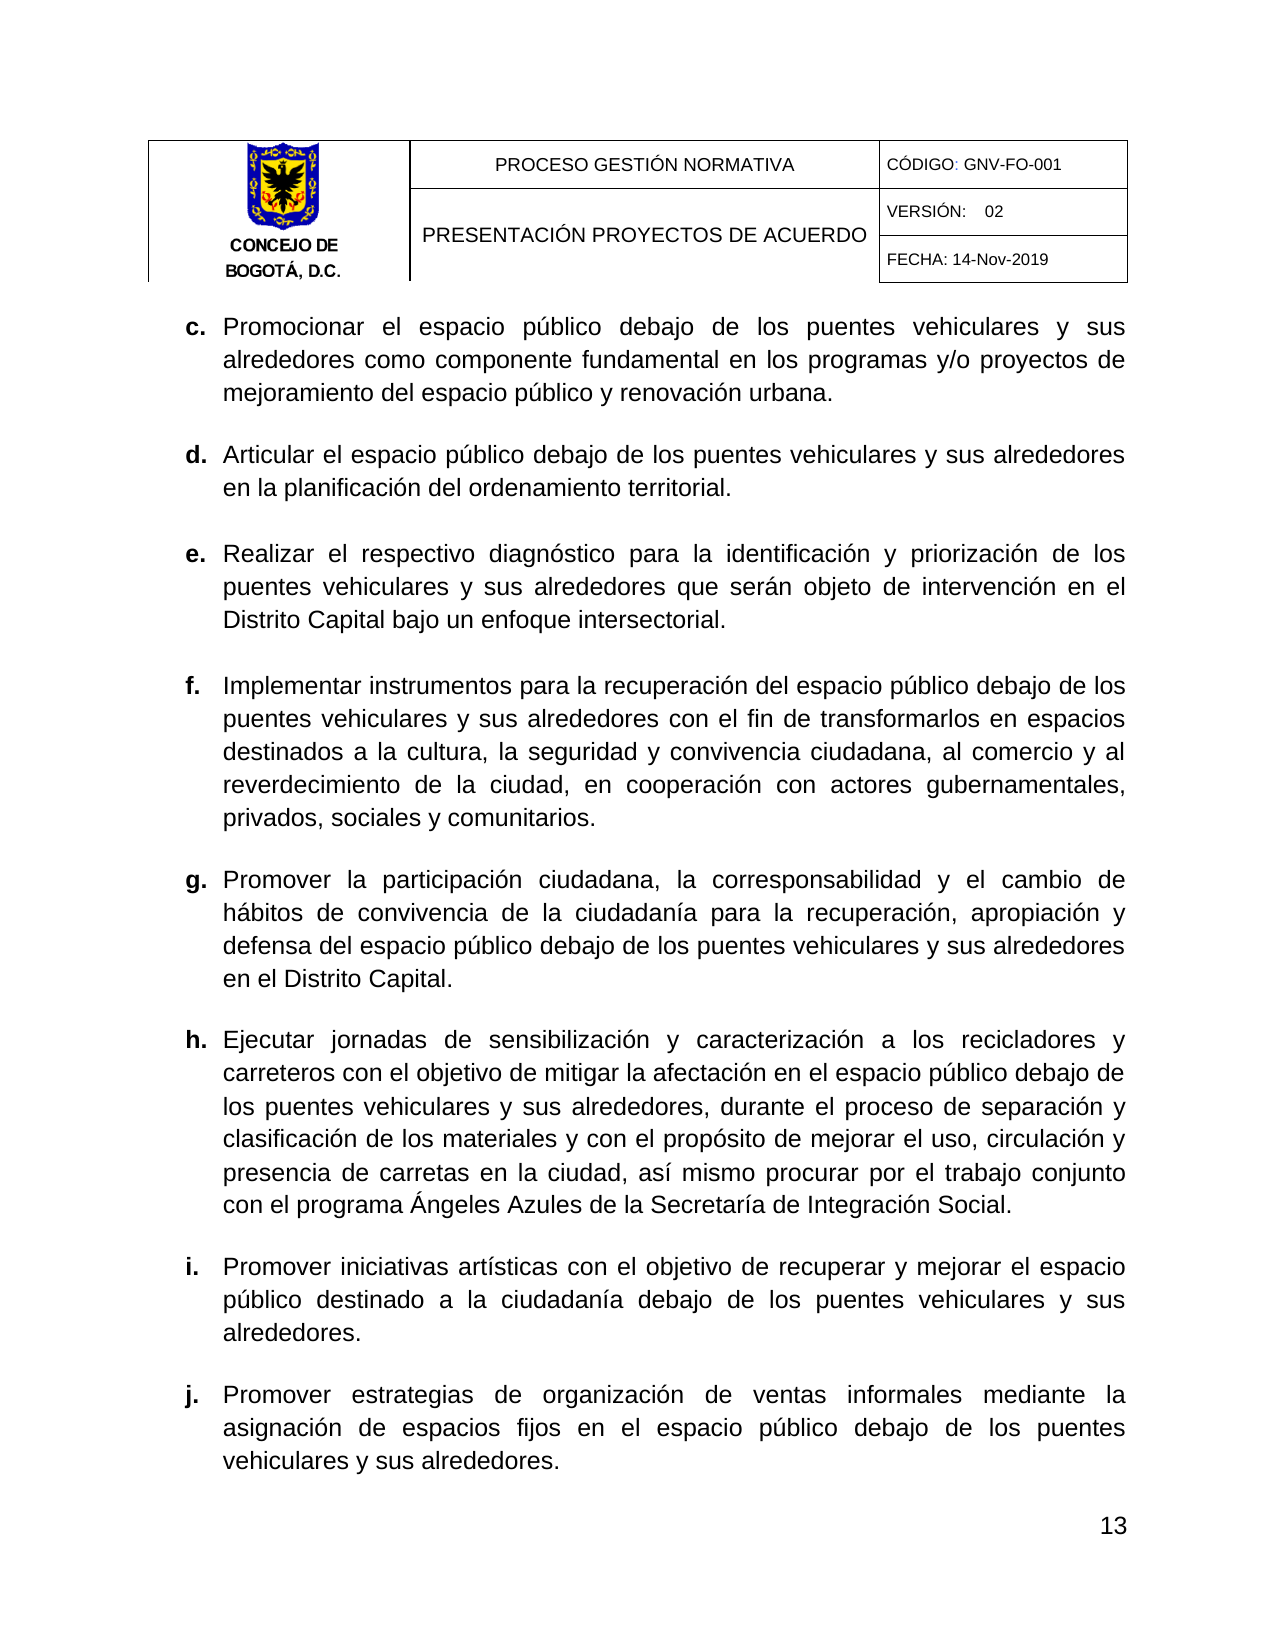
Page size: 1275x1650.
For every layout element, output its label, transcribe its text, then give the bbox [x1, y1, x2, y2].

list Promover la participación ciudadana, la corresponsabilidad y el cambio de hábitos de convivencia de la ciudadanía para la recuperación, apropiación y defensa del espacio público debajo de los puentes vehiculares y sus alrededores en el Distrito Capital. [185, 864, 1127, 992]
list Implementar instrumentos para la recuperación del espacio público debajo de los puentes vehiculares y sus alrededores con el fin de transformarlos en espacios destinados a la cultura, la seguridad y convivencia ciudadana, al comercio y al reverdecimiento de la ciudad, en cooperación con actores gubernamentales, privados, sociales y comunitarios. [185, 671, 1127, 832]
list Realizar el respectivo diagnóstico para la identificación y priorización de los puentes vehiculares y sus alrededores que serán objeto de intervención en el Distrito Capital bajo un enfoque intersectorial. [185, 539, 1127, 633]
list Promover iniciativas artísticas con el objetivo de recuperar y mejorar el espacio público destinado a la ciudadanía debajo de los puentes vehiculares y sus alrededores. [185, 1252, 1127, 1347]
list Promover estrategias de organización de ventas informales mediante la asignación de espacios fijos en el espacio público debajo de los puentes vehiculares y sus alrededores. [185, 1380, 1127, 1475]
list Promocionar el espacio público debajo de los puentes vehiculares y sus alrededores como componente fundamental en los programas y/o proyectos de mejoramiento del espacio público y renovación urbana. [185, 312, 1127, 407]
list Ejecutar jornadas de sensibilización y caracterización a los recicladores y carreteros con el objetivo de mitigar la afectación en el espacio público debajo de los puentes vehiculares y sus alrededores, durante el proceso de separación y clasificación de los materiales y con el propósito de mejorar el uso, circulación y presencia de carretas en la ciudad, así mismo procurar por el trabajo conjunto con el programa Ángeles Azules de la Secretaría de Integración Social. [185, 1025, 1127, 1219]
list Articular el espacio público debajo de los puentes vehiculares y sus alrededores en la planificación del ordenamiento territorial. [185, 439, 1127, 501]
picture [220, 141, 344, 283]
